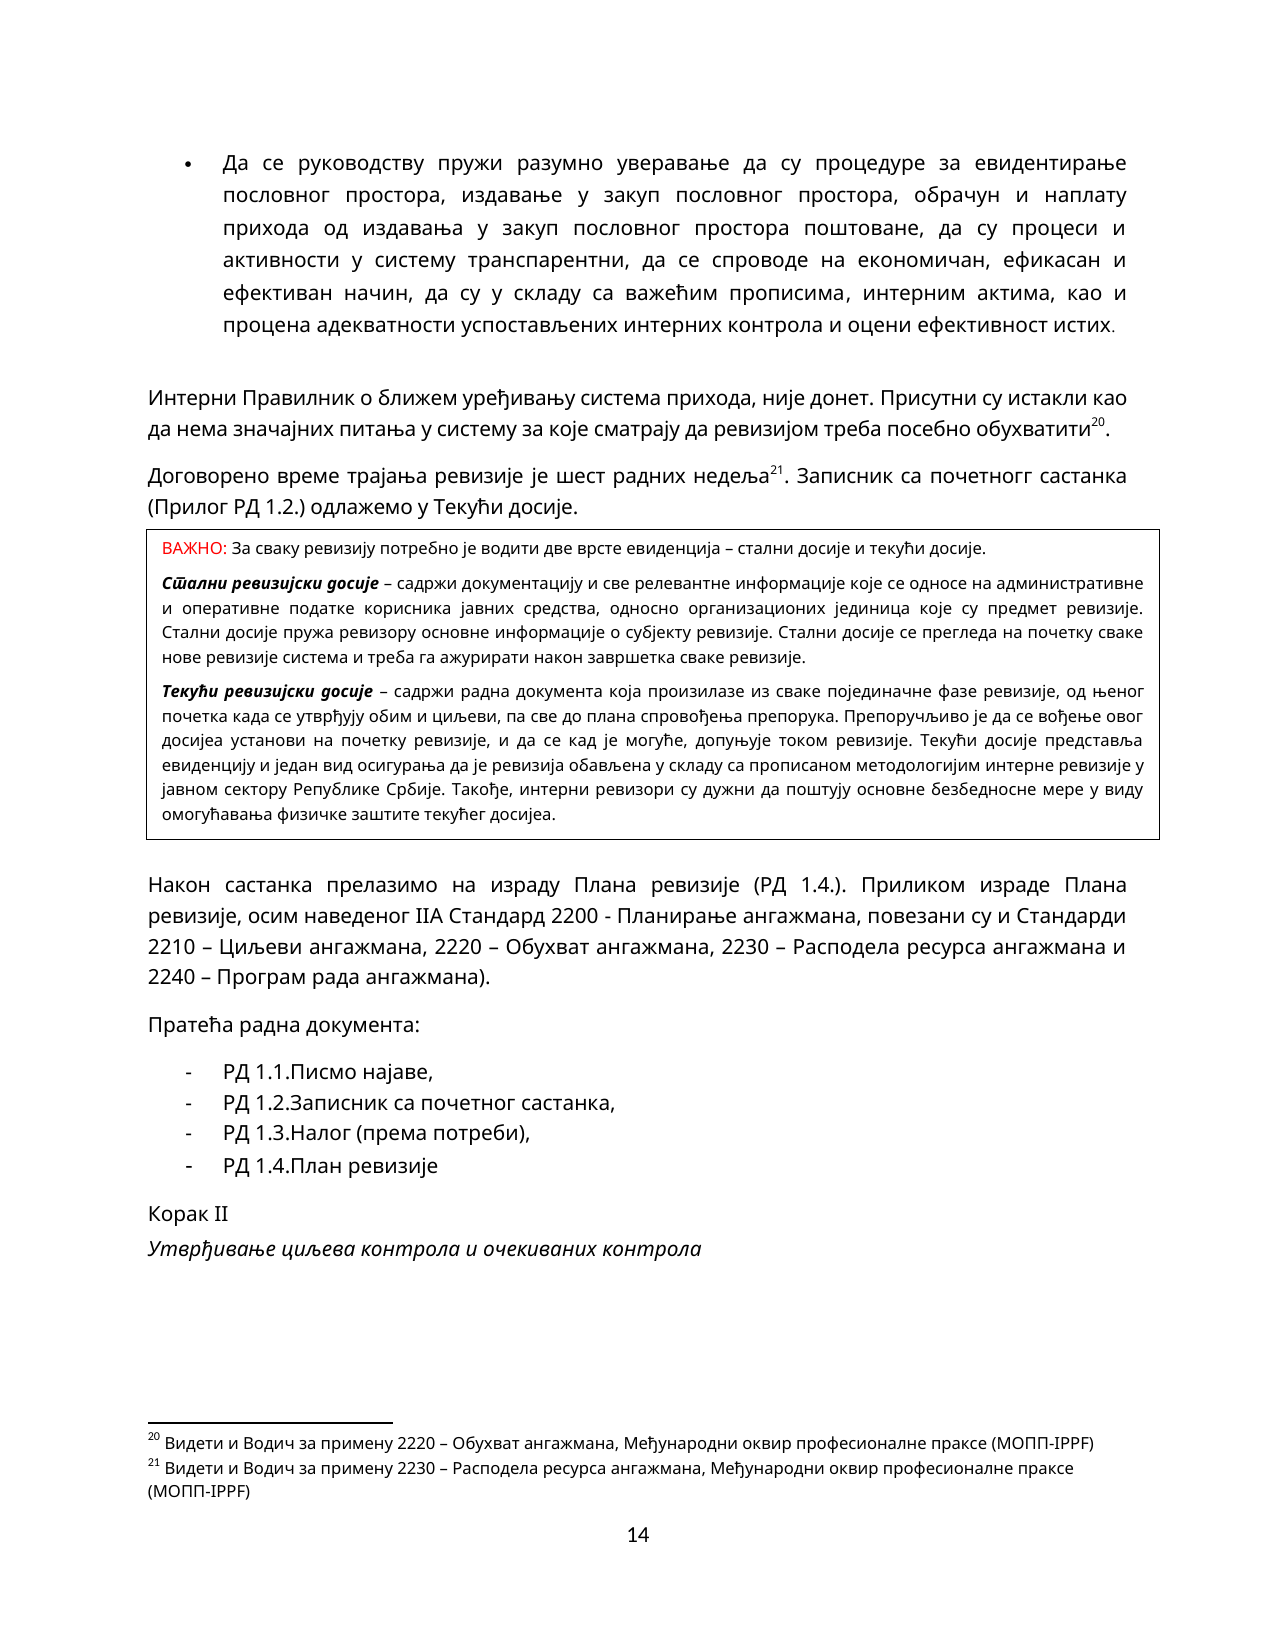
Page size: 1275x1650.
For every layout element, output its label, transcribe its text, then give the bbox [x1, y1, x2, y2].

subtitle Утврђивање циљева контрола и очекиваних контрола [148, 1234, 1127, 1262]
list Да се руководству пружи разумно уверавање да су процедуре за евидентирање пословног простора, издавање у закуп пословног простора, обрачун и наплату прихода од издавања у закуп пословног простора поштоване, да су процеси и активности у систему транспарентни, да се спроводе на економичан, ефикасан и ефективан начин, да су у складу са важећим прописима, интерним актима, као и процена адекватности успостављених интерних контрола и оцени ефективност истих. [185, 148, 1127, 339]
text Интерни Правилник о ближем уређивању система прихода, није донет. Присутни су истакли као да нема значајних питања у систему за које сматрају да ревизијом треба посебно обухватити. [148, 383, 1127, 442]
text Договорено време трајања ревизије је шест радних недеља. Записник са почетногг састанка (Прилог РД 1.2.) одлажемо у Текући досије. [148, 461, 1127, 520]
list РД 1.3.Налог (према потреби), [185, 1118, 1127, 1147]
text Након састанка прелазимо на израду Плана ревизије (РД 1.4.). Приликом израде Плана ревизије, осим наведеног IIA Стандард 2200 - Планирање ангажмана, повезани су и Стандарди 2210 – Циљеви ангажмана, 2220 – Обухват ангажмана, 2230 – Расподела ресурса ангажмана и 2240 – Програм рада ангажмана). [148, 840, 1127, 991]
text Пратећа радна документа: [148, 1010, 1127, 1038]
list РД 1.2.Записник са почетног састанка, [185, 1088, 1127, 1116]
subtitle Корак II [148, 1199, 1127, 1228]
list РД 1.4.План ревизије [185, 1149, 1127, 1180]
list РД 1.1.Писмо најаве, [185, 1057, 1127, 1085]
